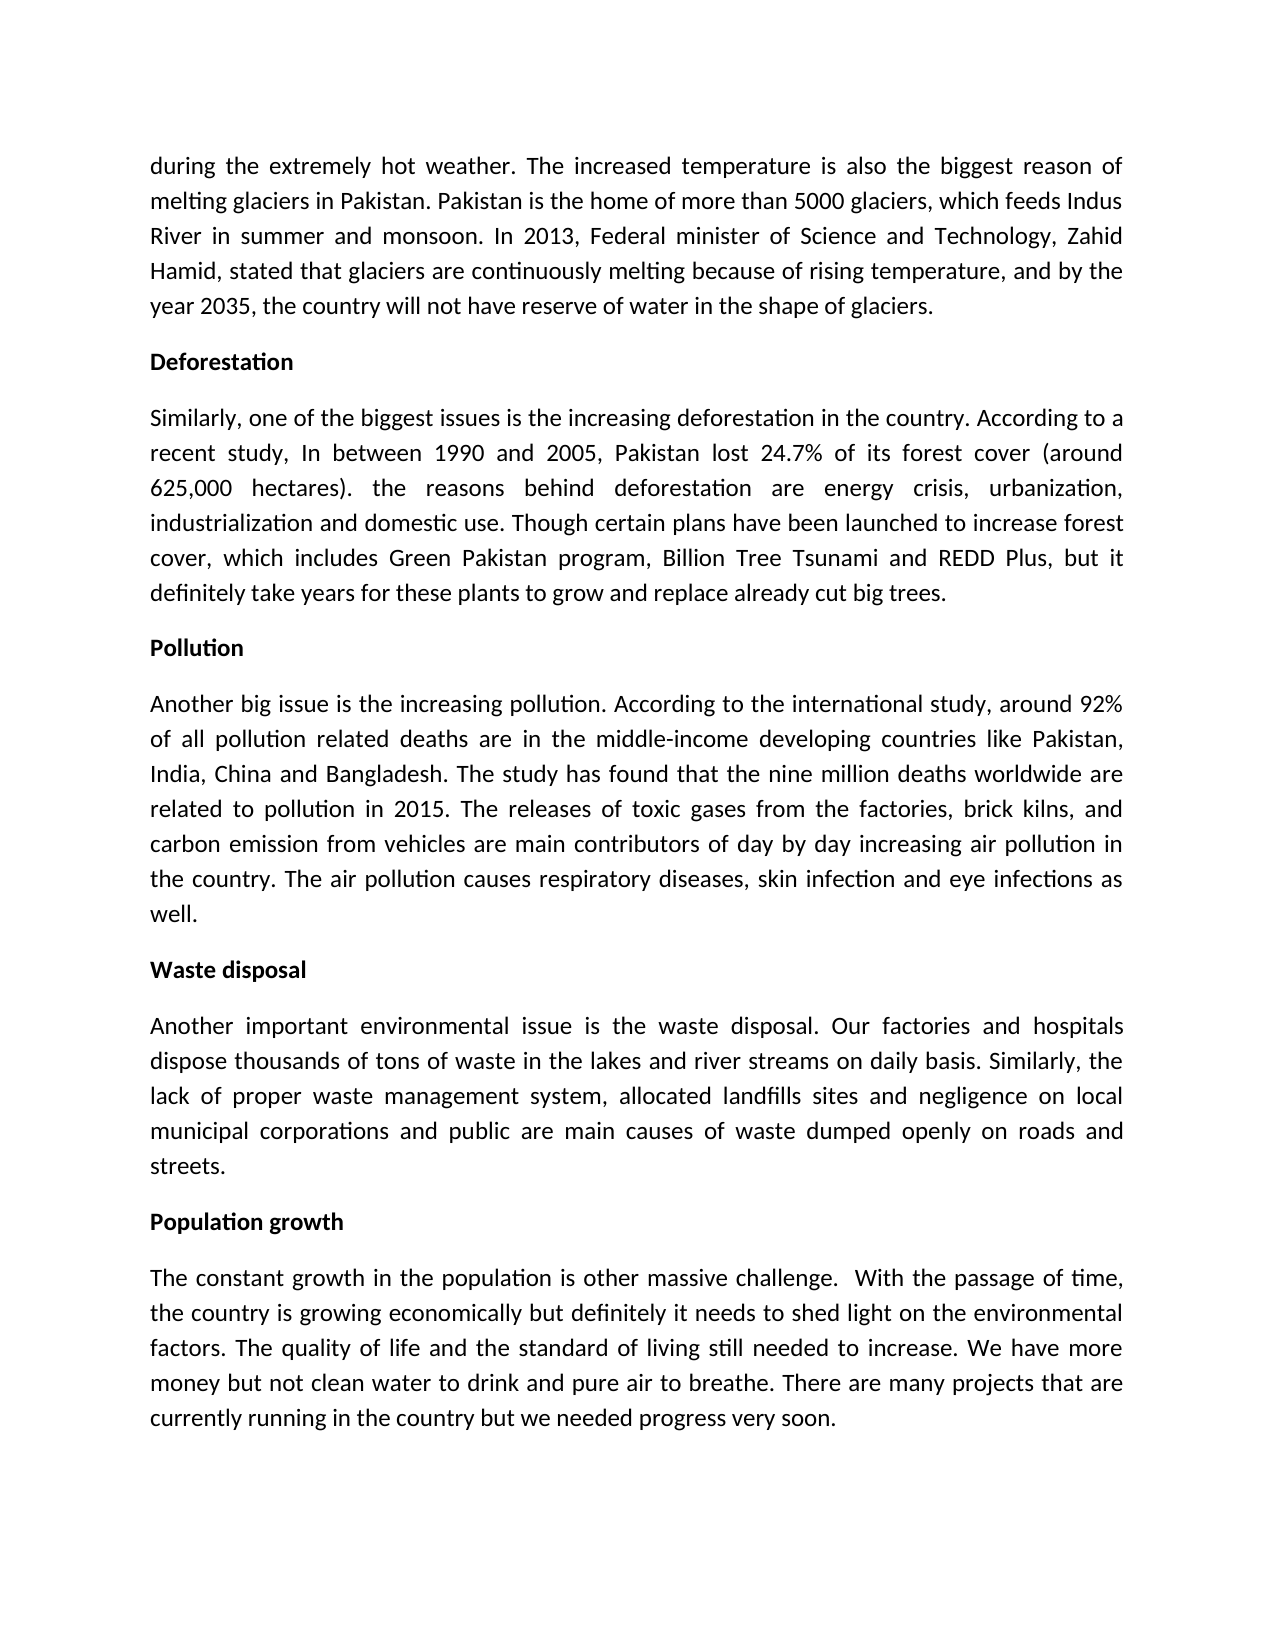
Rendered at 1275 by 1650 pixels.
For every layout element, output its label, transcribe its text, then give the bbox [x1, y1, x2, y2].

text Similarly, one of the biggest issues is the increasing deforestation in the country. According to a recent study, In between 1990 and 2005, Pakistan lost 24.7% of its forest cover (around 625,000 hectares). the reasons behind deforestation are energy crisis, urbanization, industrialization and domestic use. Though certain plans have been launched to increase forest cover, which includes Green Pakistan program, Billion Tree Tsunami and REDD Plus, but it definitely take years for these plants to grow and replace already cut big trees. [150, 402, 1125, 607]
text Another important environmental issue is the waste disposal. Our factories and hospitals dispose thousands of tons of waste in the lakes and river streams on daily basis. Similarly, the lack of proper waste management system, allocated landfills sites and negligence on local municipal corporations and public are main causes of waste dumped openly on roads and streets. [150, 1010, 1125, 1181]
text The constant growth in the population is other massive challenge. With the passage of time, the country is growing economically but definitely it needs to shed light on the environmental factors. The quality of life and the standard of living still needed to increase. We have more money but not clean water to drink and pure air to breathe. There are many projects that are currently running in the country but we needed progress very soon. [150, 1262, 1125, 1432]
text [150, 150, 1125, 321]
text Another big issue is the increasing pollution. According to the international study, around 92% of all pollution related deaths are in the middle-income developing countries like Pakistan, India, China and Bangladesh. The study has found that the nine million deaths worldwide are related to pollution in 2015. The releases of toxic gases from the factories, brick kilns, and carbon emission from vehicles are main contributors of day by day increasing air pollution in the country. The air pollution causes respiratory diseases, skin infection and eye infections as well. [150, 688, 1125, 929]
text Deforestation [150, 346, 1125, 376]
text Population growth [150, 1206, 1125, 1236]
text Waste disposal [150, 954, 1125, 985]
text Pollution [150, 632, 1125, 663]
